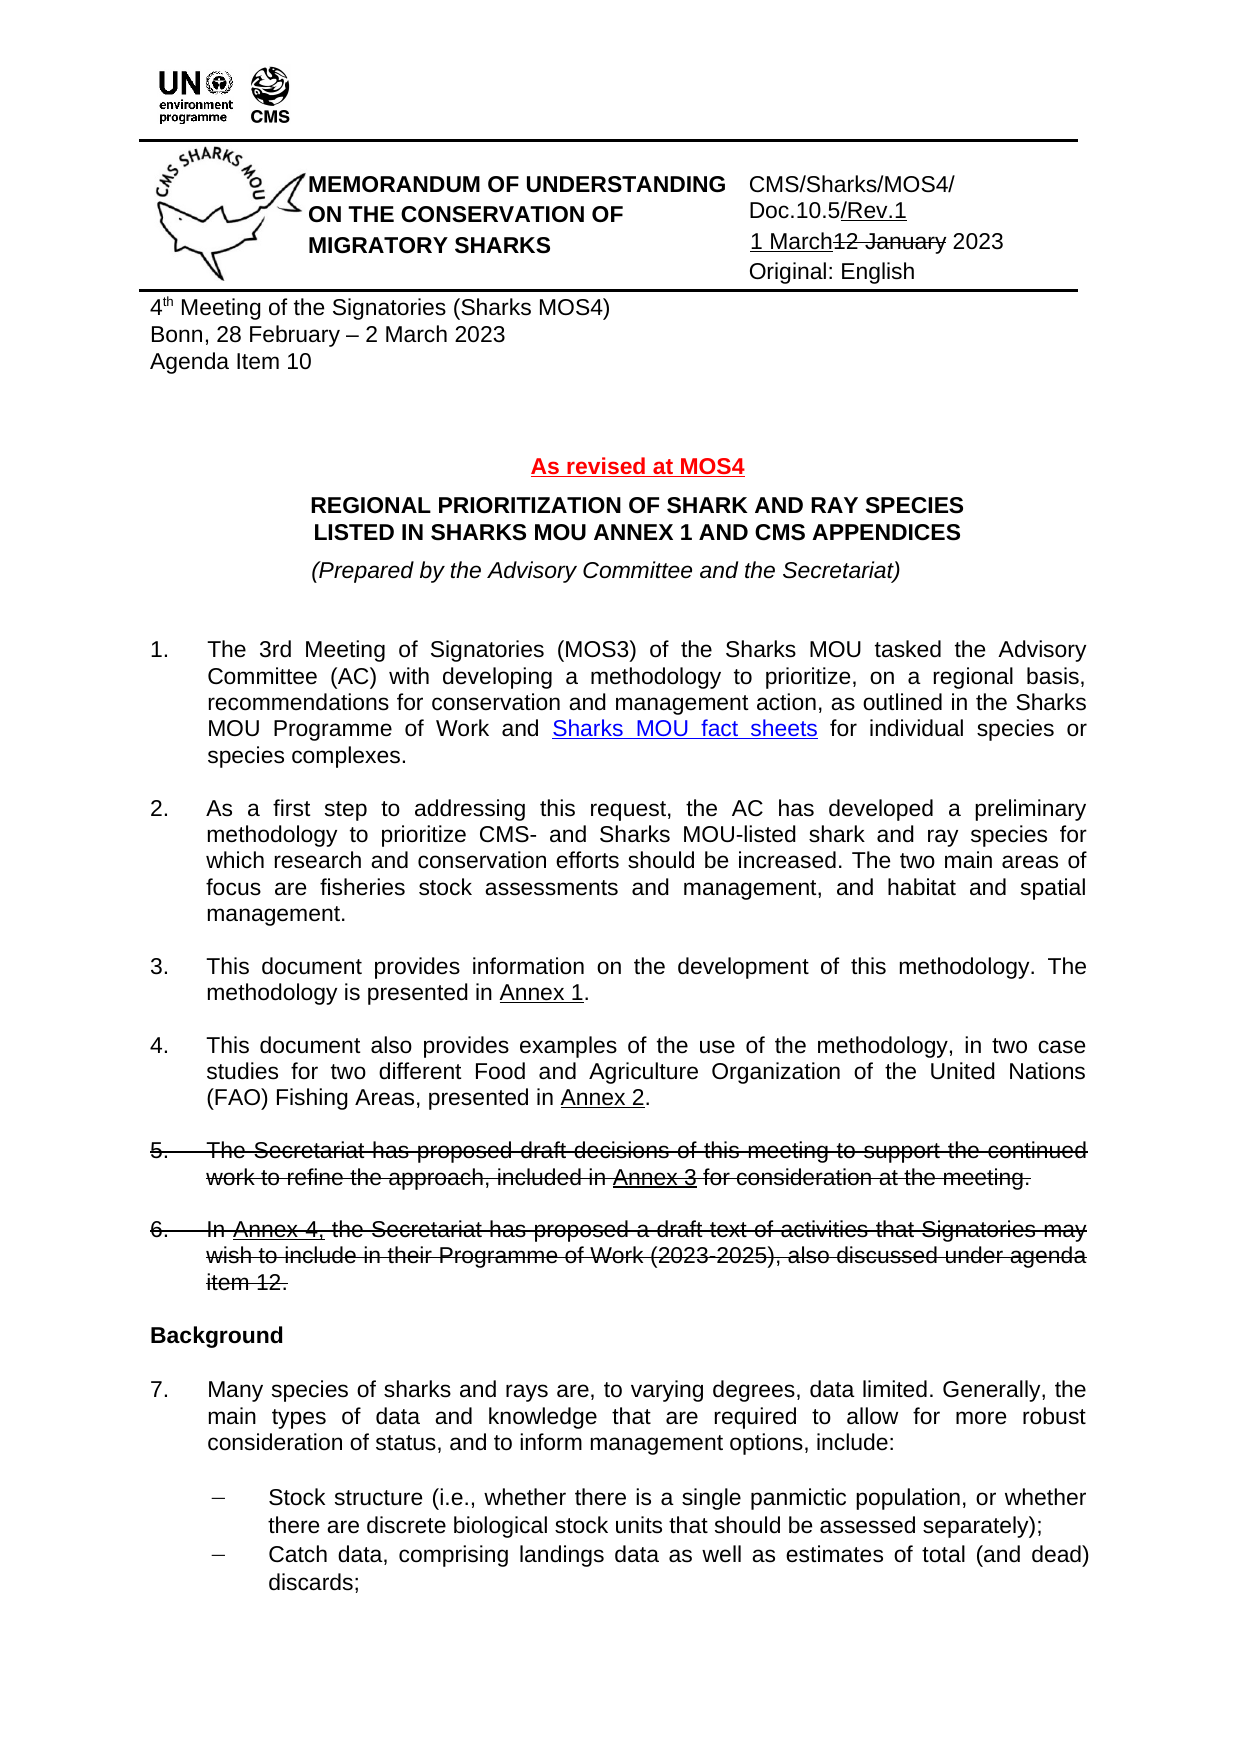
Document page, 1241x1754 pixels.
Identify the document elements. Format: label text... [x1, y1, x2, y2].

text Bonn, 28 February – 2 March 2023 [150, 321, 1090, 348]
table_cell MEMORANDUM OF UNDERSTANDING ON THE CONSERVATION OF MIGRATORY SHARKS [259, 142, 739, 289]
picture [249, 64, 292, 108]
table_cell CMS/Sharks/MOS4/Doc.10.5/Rev.1 1 March12 January 2023 Original: English [739, 142, 1078, 289]
list This document also provides examples of the use of the methodology, in two case studies for two different Food and Agriculture Organization of the United Nations (FAO) Fishing Areas, presented in Annex 2. [150, 1032, 1087, 1111]
text REGIONAL PRIORITIZATION OF SHARK AND RAY SPECIES LISTED IN SHARKS MOU ANNEX 1 AND CMS APPENDICES [300, 492, 975, 545]
picture [151, 52, 242, 108]
list The 3rd Meeting of Signatories (MOS3) of the Sharks MOU tasked the Advisory Committee (AC) with developing a methodology to prioritize, on a regional basis, recommendations for conservation and management action, as outlined in the Sharks MOU Programme of Work and Sharks MOU fact sheets for individual species or species complexes. [150, 636, 1087, 768]
picture [148, 145, 308, 281]
list The Secretariat has proposed draft decisions of this meeting to support the continued work to refine the approach, included in Annex 3 for consideration at the meeting. [150, 1153, 1087, 1190]
list The Secretariat has proposed draft decisions of this meeting to support the continued work to refine the approach, included in Annex 3 for consideration at the meeting. [150, 1137, 1087, 1151]
list Catch data, comprising landings data as well as estimates of total (and dead) discards; [209, 1541, 1090, 1596]
list This document provides information on the development of this methodology. The methodology is presented in Annex 1. [150, 953, 1087, 1005]
list Stock structure (i.e., whether there is a single panmictic population, or whether there are discrete biological stock units that should be assessed separately); [209, 1484, 1087, 1539]
list In Annex 4, the Secretariat has proposed a draft text of activities that Signatories may wish to include in their Programme of Work (2023-2025), also discussed under agenda item 12. [150, 1216, 1087, 1230]
list As a first step to addressing this request, the AC has developed a preliminary methodology to prioritize CMS- and Sharks MOU-listed shark and ray species for which research and conservation efforts should be increased. The two main areas of focus are fisheries stock assessments and management, and habitat and spatial management. [150, 794, 1087, 926]
table_header [139, 108, 1078, 139]
list Many species of sharks and rays are, to varying degrees, data limited. Generally, the main types of data and knowledge that are required to allow for more robust consideration of status, and to inform management options, include: [150, 1376, 1087, 1455]
text (Prepared by the Advisory Committee and the Secretariat) [150, 557, 1064, 584]
subtitle 4th Meeting of the Signatories (Sharks MOS4) [150, 152, 1090, 320]
text Agenda Item 10 [150, 348, 1090, 374]
text As revised at MOS4 [300, 453, 975, 479]
list In Annex 4, the Secretariat has proposed a draft text of activities that Signatories may wish to include in their Programme of Work (2023-2025), also discussed under agenda item 12. [150, 1232, 1087, 1295]
table_cell [139, 142, 258, 289]
subtitle Background [150, 1322, 1090, 1348]
